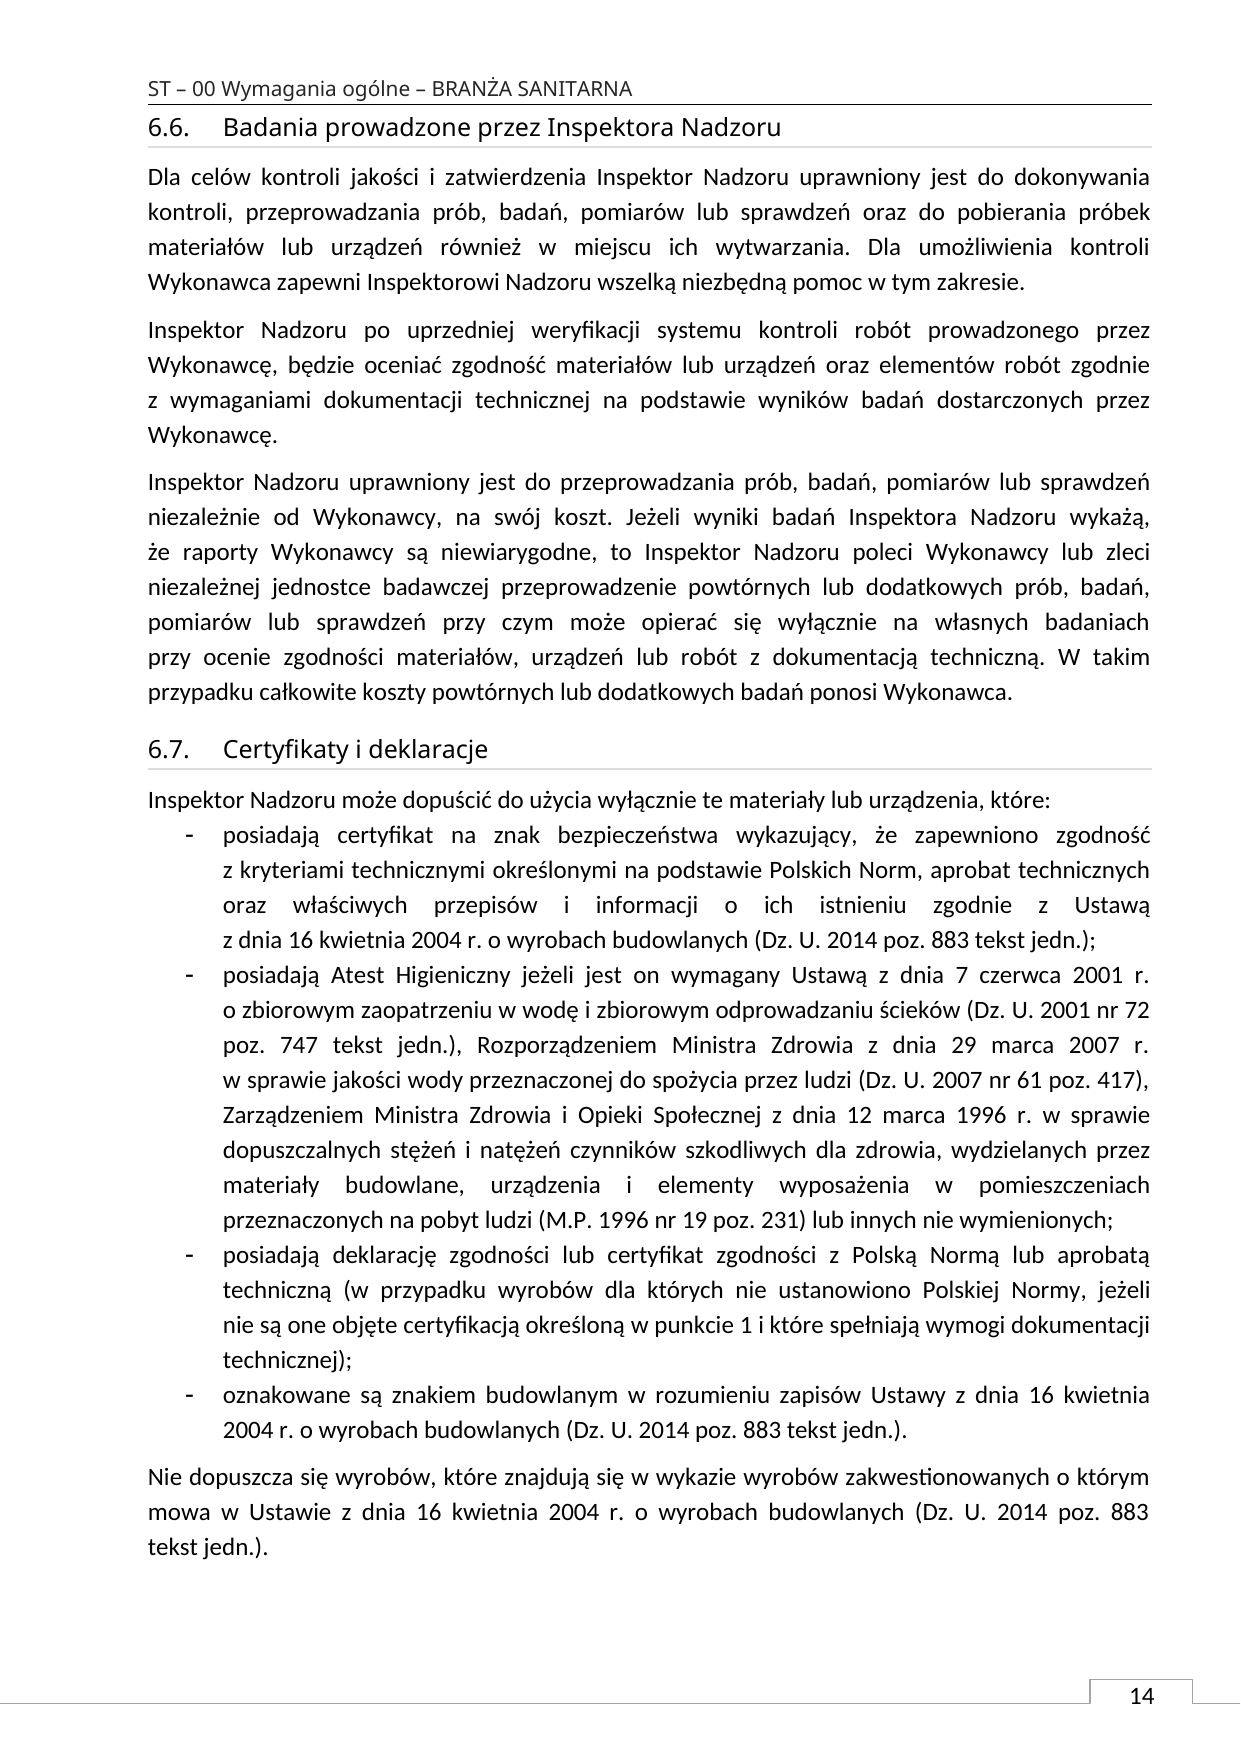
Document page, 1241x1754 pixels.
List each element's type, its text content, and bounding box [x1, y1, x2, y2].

text Inspektor Nadzoru po uprzedniej weryfikacji systemu kontroli robót prowadzonego przez Wykonawcę, będzie oceniać zgodność materiałów lub urządzeń oraz elementów robót zgodnie z wymaganiami dokumentacji technicznej na podstawie wyników badań dostarczonych przez Wykonawcę. [148, 314, 1152, 449]
text Inspektor Nadzoru uprawniony jest do przeprowadzania prób, badań, pomiarów lub sprawdzeń niezależnie od Wykonawcy, na swój koszt. Jeżeli wyniki badań Inspektora Nadzoru wykażą, że raporty Wykonawcy są niewiarygodne, to Inspektor Nadzoru poleci Wykonawcy lub zleci niezależnej jednostce badawczej przeprowadzenie powtórnych lub dodatkowych prób, badań, pomiarów lub sprawdzeń przy czym może opierać się wyłącznie na własnych badaniach przy ocenie zgodności materiałów, urządzeń lub robót z dokumentacją techniczną. W takim przypadku całkowite koszty powtórnych lub dodatkowych badań ponosi Wykonawca. [148, 466, 1152, 707]
list posiadają Atest Higieniczny jeżeli jest on wymagany Ustawą z dnia 7 czerwca 2001 r. o zbiorowym zaopatrzeniu w wodę i zbiorowym odprowadzaniu ścieków (Dz. U. 2001 nr 72 poz. 747 tekst jedn.), Rozporządzeniem Ministra Zdrowia z dnia 29 marca 2007 r. w sprawie jakości wody przeznaczonej do spożycia przez ludzi (Dz. U. 2007 nr 61 poz. 417), Zarządzeniem Ministra Zdrowia i Opieki Społecznej z dnia 12 marca 1996 r. w sprawie dopuszczalnych stężeń i natężeń czynników szkodliwych dla zdrowia, wydzielanych przez materiały budowlane, urządzenia i elementy wyposażenia w pomieszczeniach przeznaczonych na pobyt ludzi (M.P. 1996 nr 19 poz. 231) lub innych nie wymienionych; [185, 959, 1152, 1234]
subtitle Badania prowadzone przez Inspektora Nadzoru [148, 110, 1152, 146]
list posiadają certyfikat na znak bezpieczeństwa wykazujący, że zapewniono zgodność z kryteriami technicznymi określonymi na podstawie Polskich Norm, aprobat technicznych oraz właściwych przepisów i informacji o ich istnieniu zgodnie z Ustawą z dnia 16 kwietnia 2004 r. o wyrobach budowlanych (Dz. U. 2014 poz. 883 tekst jedn.); [185, 819, 1152, 954]
list oznakowane są znakiem budowlanym w rozumieniu zapisów Ustawy z dnia 16 kwietnia 2004 r. o wyrobach budowlanych (Dz. U. 2014 poz. 883 tekst jedn.). [185, 1379, 1152, 1444]
text Inspektor Nadzoru może dopuścić do użycia wyłącznie te materiały lub urządzenia, które: [148, 784, 1152, 814]
text Dla celów kontroli jakości i zatwierdzenia Inspektor Nadzoru uprawniony jest do dokonywania kontroli, przeprowadzania prób, badań, pomiarów lub sprawdzeń oraz do pobierania próbek materiałów lub urządzeń również w miejscu ich wytwarzania. Dla umożliwienia kontroli Wykonawca zapewni Inspektorowi Nadzoru wszelką niezbędną pomoc w tym zakresie. [148, 161, 1152, 297]
text Nie dopuszcza się wyrobów, które znajdują się w wykazie wyrobów zakwestionowanych o którym mowa w Ustawie z dnia 16 kwietnia 2004 r. o wyrobach budowlanych (Dz. U. 2014 poz. 883 tekst jedn.). [148, 1461, 1152, 1562]
list posiadają deklarację zgodności lub certyfikat zgodności z Polską Normą lub aprobatą techniczną (w przypadku wyrobów dla których nie ustanowiono Polskiej Normy, jeżeli nie są one objęte certyfikacją określoną w punkcie 1 i które spełniają wymogi dokumentacji technicznej); [185, 1239, 1152, 1374]
subtitle Certyfikaty i deklaracje [148, 732, 1152, 768]
